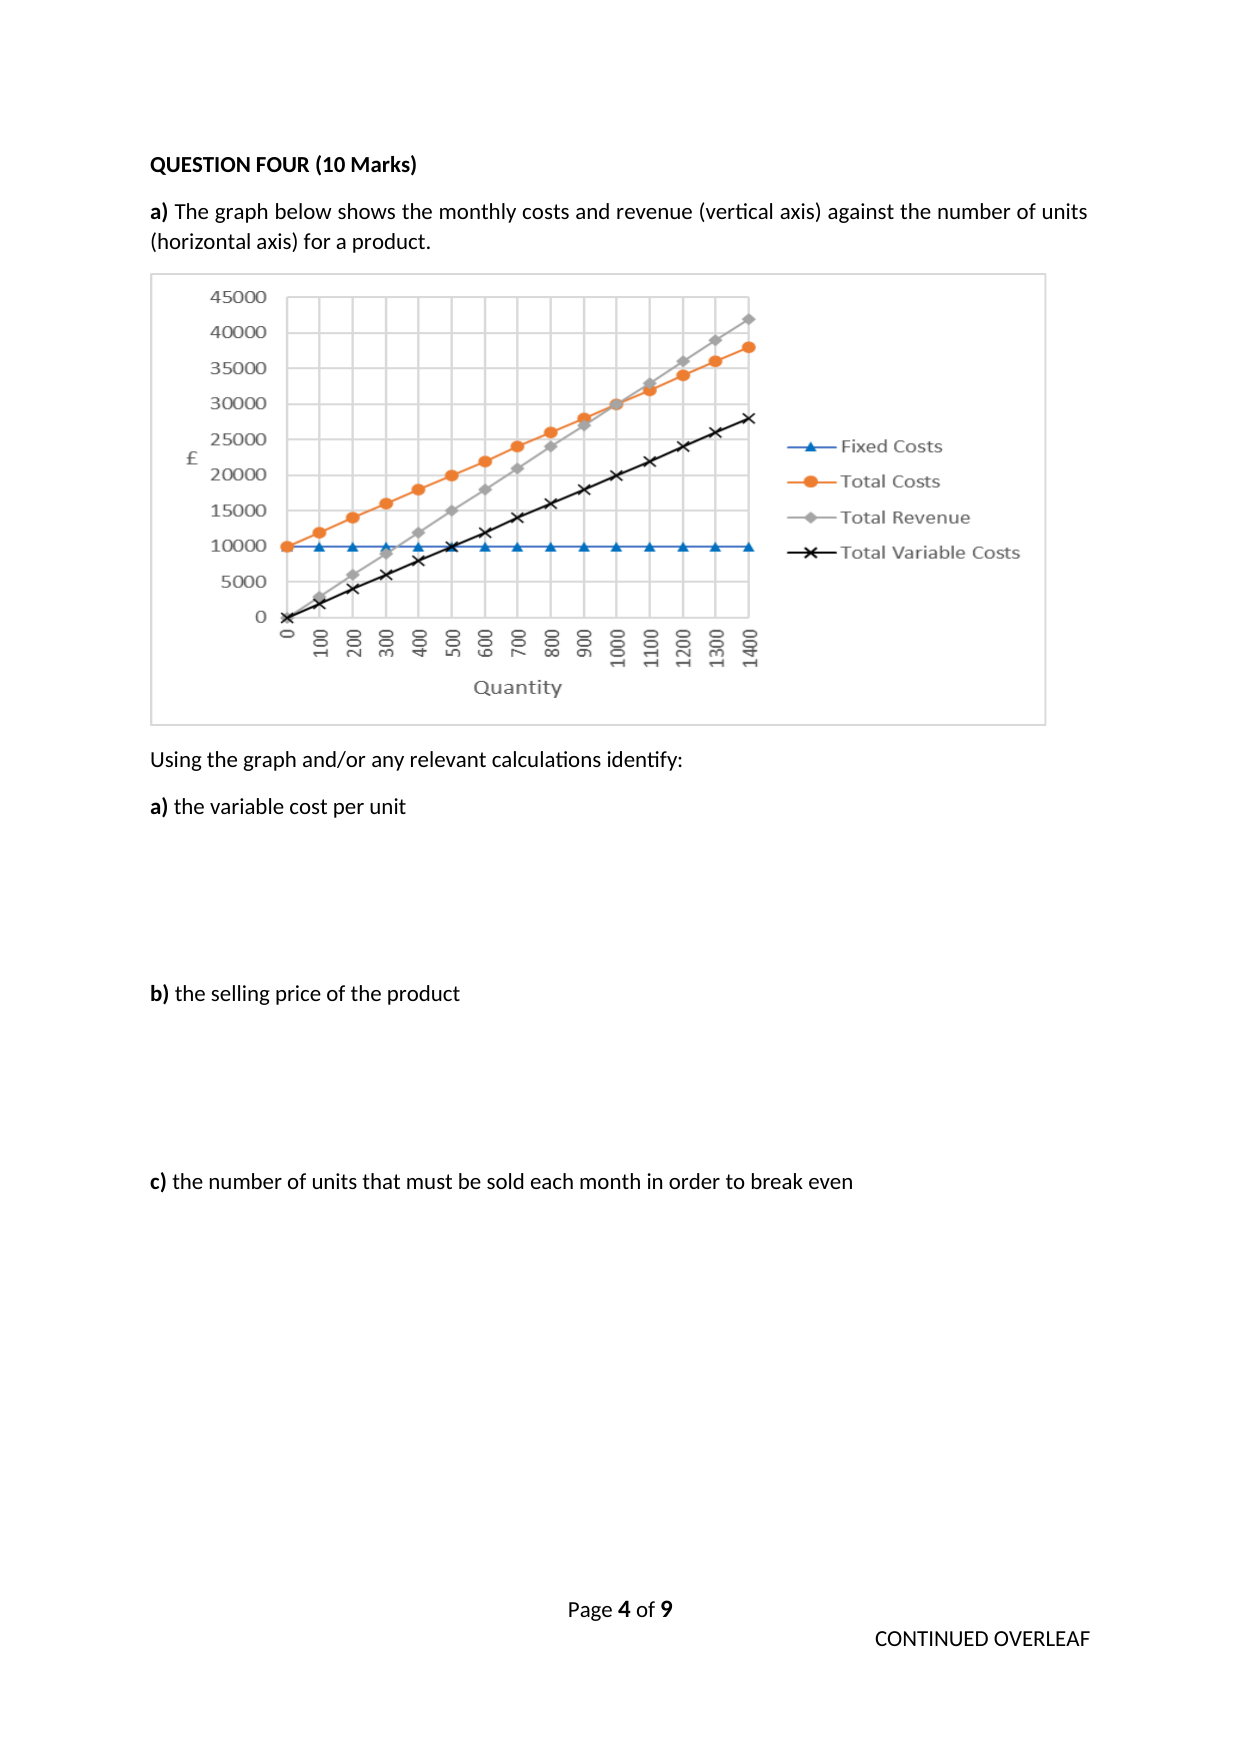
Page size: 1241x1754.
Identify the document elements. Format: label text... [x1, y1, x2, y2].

text Using the graph and/or any relevant calculations identify: [150, 745, 1090, 773]
text a) The graph below shows the monthly costs and revenue (vertical axis) against the number of units (horizontal axis) for a product. [150, 197, 1090, 255]
text c) the number of units that must be sold each month in order to break even [150, 1167, 1090, 1195]
text b) the selling price of the product [150, 979, 1090, 1007]
picture [150, 273, 1047, 726]
text QUESTION FOUR (10 Marks) [150, 150, 1090, 178]
text a) the variable cost per unit [150, 792, 1090, 820]
